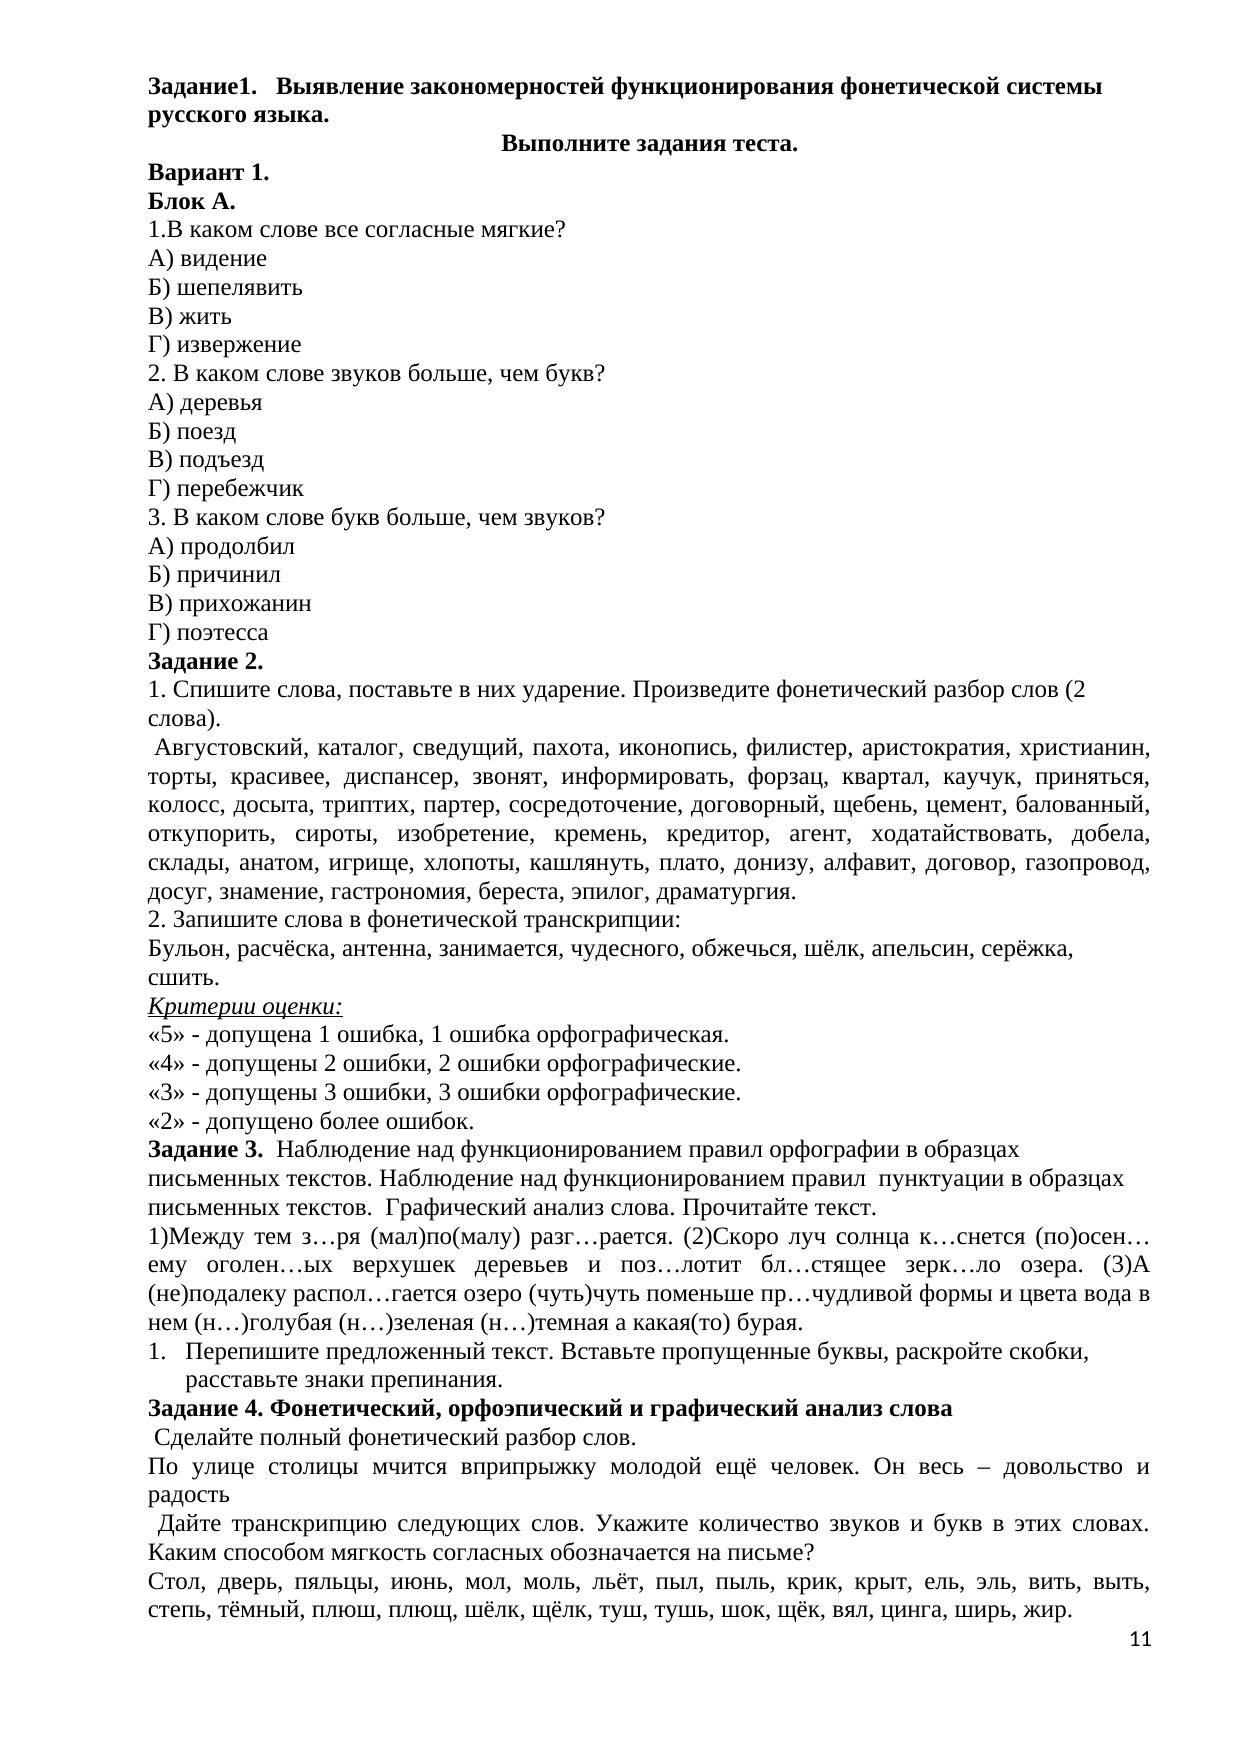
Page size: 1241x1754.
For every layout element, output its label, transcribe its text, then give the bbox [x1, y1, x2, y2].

text Б) шепелявить [148, 272, 1152, 301]
text «5» - допущена 1 ошибка, 1 ошибка орфографическая. [148, 1019, 1152, 1048]
text Г) извержение [148, 329, 1152, 358]
text В) прихожанин [148, 588, 1152, 617]
text 1. Спишите слова, поставьте в них ударение. Произведите фонетический разбор слов (2 слова). [148, 674, 1152, 732]
text Стол, дверь, пяльцы, июнь, мол, моль, льёт, пыл, пыль, крик, крыт, ель, эль, вить, выть, степь, тёмный, плюш, плющ, шёлк, щёлк, туш, тушь, шок, щёк, вял, цинга, ширь, жир. [148, 1566, 1152, 1623]
text Критерии оценки: [148, 991, 1152, 1019]
text Задание1. Выявление закономерностей функционирования фонетической системы русского языка. [148, 71, 1152, 128]
text 1)Между тем з…ря (мал)по(малу) разг…рается. (2)Скоро луч солнца к…снется (по)осен…ему оголен…ых верхушек деревьев и поз…лотит бл…стящее зерк…ло озера. (3)А (не)подалеку распол…гается озеро (чуть)чуть поменьше пр…чудливой формы и цвета вода в нем (н…)голубая (н…)зеленая (н…)темная а какая(то) бурая. [148, 1221, 1152, 1336]
text «2» - допущено более ошибок. [148, 1106, 1152, 1134]
text 1.В каком слове все согласные мягкие? [148, 214, 1152, 243]
text 3. В каком слове букв больше, чем звуков? [148, 502, 1152, 531]
text А) продолбил [148, 531, 1152, 559]
text В) жить [148, 301, 1152, 329]
text Выполните задания теста. [148, 128, 1152, 157]
text Вариант 1. [148, 157, 1152, 186]
text «3» - допущены 3 ошибки, 3 ошибки орфографические. [148, 1077, 1152, 1106]
list Перепишите предложенный текст. Вставьте пропущенные буквы, раскройте скобки, расставьте знаки препинания. [148, 1336, 1152, 1393]
text Блок А. [148, 186, 1152, 214]
text А) деревья [148, 387, 1152, 416]
text Сделайте полный фонетический разбор слов. [148, 1422, 1152, 1451]
text Б) поезд [148, 416, 1152, 444]
text Задание 3. Наблюдение над функционированием правил орфографии в образцах письменных текстов. Наблюдение над функционированием правил пунктуации в образцах письменных текстов. Графический анализ слова. Прочитайте текст. [148, 1134, 1152, 1221]
text А) видение [148, 243, 1152, 272]
text «4» - допущены 2 ошибки, 2 ошибки орфографические. [148, 1048, 1152, 1077]
text 2. В каком слове звуков больше, чем букв? [148, 358, 1152, 387]
text Г) поэтесса [148, 617, 1152, 646]
text В) подъезд [148, 444, 1152, 473]
text Задание 4. Фонетический, орфоэпический и графический анализ слова [148, 1393, 1152, 1422]
text Задание 2. [148, 646, 1152, 674]
text Бульон, расчёска, антенна, занимается, чудесного, обжечься, шёлк, апельсин, серёжка, сшить. [148, 933, 1152, 991]
text По улице столицы мчится вприпрыжку молодой ещё человек. Он весь – довольство и радость [148, 1451, 1152, 1508]
text 2. Запишите слова в фонетической транскрипции: [148, 904, 1152, 933]
text Дайте транскрипцию следующих слов. Укажите количество звуков и букв в этих словах. Каким способом мягкость согласных обозначается на письме? [148, 1508, 1152, 1566]
text Б) причинил [148, 559, 1152, 588]
text Г) перебежчик [148, 473, 1152, 502]
text Августовский, каталог, сведущий, пахота, иконопись, филистер, аристократия, христианин, торты, красивее, диспансер, звонят, информировать, форзац, квартал, каучук, приняться, колосс, досыта, триптих, партер, сосредоточение, договорный, щебень, цемент, балованный, откупорить, сироты, изобретение, кремень, кредитор, агент, ходатайствовать, добела, склады, анатом, игрище, хлопоты, кашлянуть, плато, донизу, алфавит, договор, газопровод, досуг, знамение, гастрономия, береста, эпилог, драматургия. [148, 732, 1152, 904]
